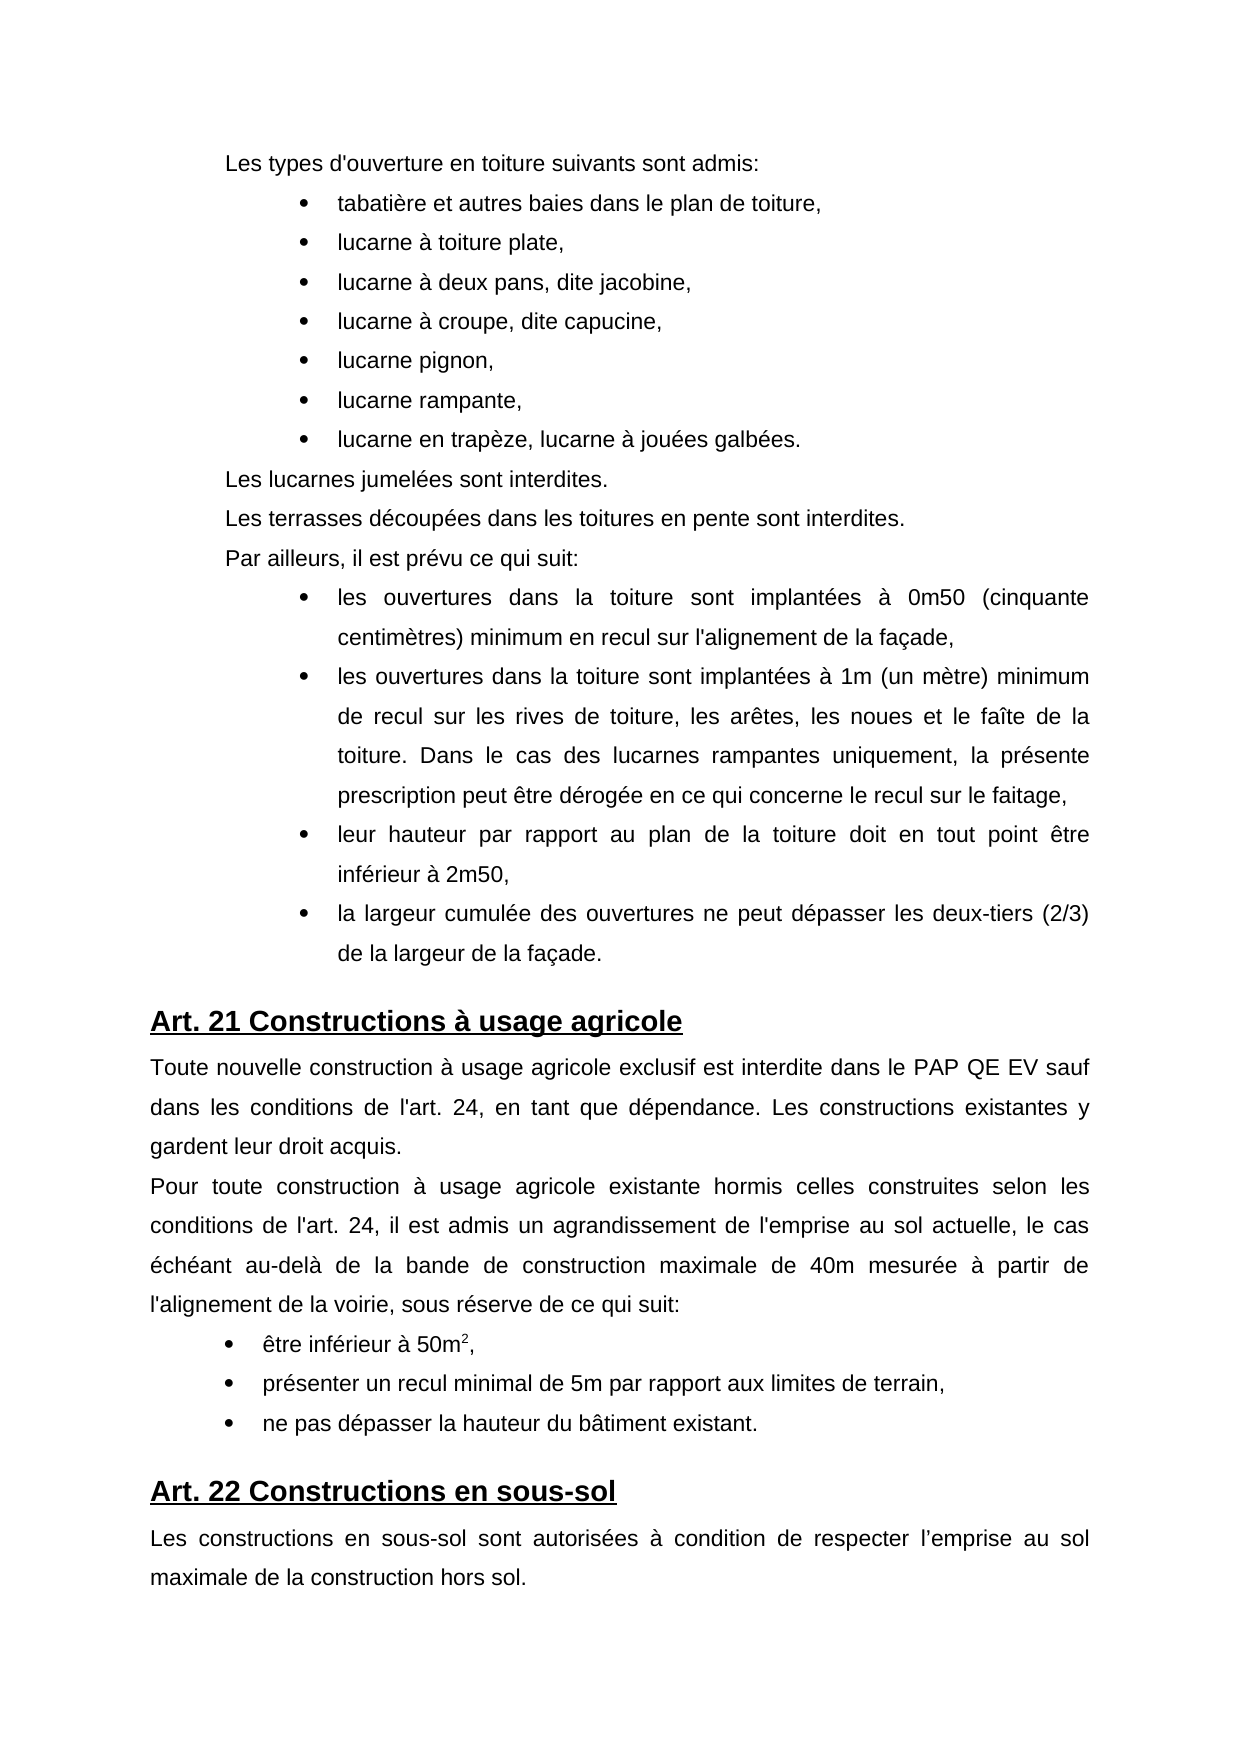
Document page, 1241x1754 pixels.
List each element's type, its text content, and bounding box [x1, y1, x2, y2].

list les ouvertures dans la toiture sont implantées à 1m (un mètre) minimum de recul sur les rives de toiture, les arêtes, les noues et le faîte de la toiture. Dans le cas des lucarnes rampantes uniquement, la présente prescription peut être dérogée en ce qui concerne le recul sur le faitage, [300, 663, 1090, 808]
list lucarne en trapèze, lucarne à jouées galbées. [300, 426, 1090, 453]
list les ouvertures dans la toiture sont implantées à 0m50 (cinquante centimètres) minimum en recul sur l'alignement de la façade, [300, 584, 1090, 650]
text Par ailleurs, il est prévu ce qui suit: [225, 545, 1090, 571]
text Les constructions en sous-sol sont autorisées à condition de respecter l’emprise au sol maximale de la construction hors sol. [150, 1524, 1090, 1590]
list lucarne à croupe, dite capucine, [300, 308, 1090, 334]
list ne pas dépasser la hauteur du bâtiment existant. [225, 1410, 1090, 1436]
text Les lucarnes jumelées sont interdites. [225, 466, 1090, 492]
text Toute nouvelle construction à usage agricole exclusif est interdite dans le PAP QE EV sauf dans les conditions de l'art. 24, en tant que dépendance. Les constructions existantes y gardent leur droit acquis. [150, 1054, 1090, 1160]
subtitle Art. 22 Constructions en sous-sol [150, 1474, 1090, 1508]
list tabatière et autres baies dans le plan de toiture, [300, 189, 1090, 216]
list lucarne à deux pans, dite jacobine, [300, 268, 1090, 295]
list lucarne rampante, [300, 387, 1090, 413]
subtitle Art. 21 Constructions à usage agricole [150, 1004, 1090, 1038]
text Les terrasses découpées dans les toitures en pente sont interdites. [225, 505, 1090, 532]
text Pour toute construction à usage agricole existante hormis celles construites selon les conditions de l'art. 24, il est admis un agrandissement de l'emprise au sol actuelle, le cas échéant au-delà de la bande de construction maximale de 40m mesurée à partir de l'alignement de la voirie, sous réserve de ce qui suit: [150, 1173, 1090, 1318]
list être inférieur à 50m2, [225, 1331, 1090, 1357]
text Les types d'ouverture en toiture suivants sont admis: [225, 150, 1090, 176]
list lucarne pignon, [300, 347, 1090, 374]
list lucarne à toiture plate, [300, 229, 1090, 255]
list présenter un recul minimal de 5m par rapport aux limites de terrain, [225, 1370, 1090, 1397]
list leur hauteur par rapport au plan de la toiture doit en tout point être inférieur à 2m50, [300, 821, 1090, 887]
list la largeur cumulée des ouvertures ne peut dépasser les deux-tiers (2/3) de la largeur de la façade. [300, 900, 1090, 966]
